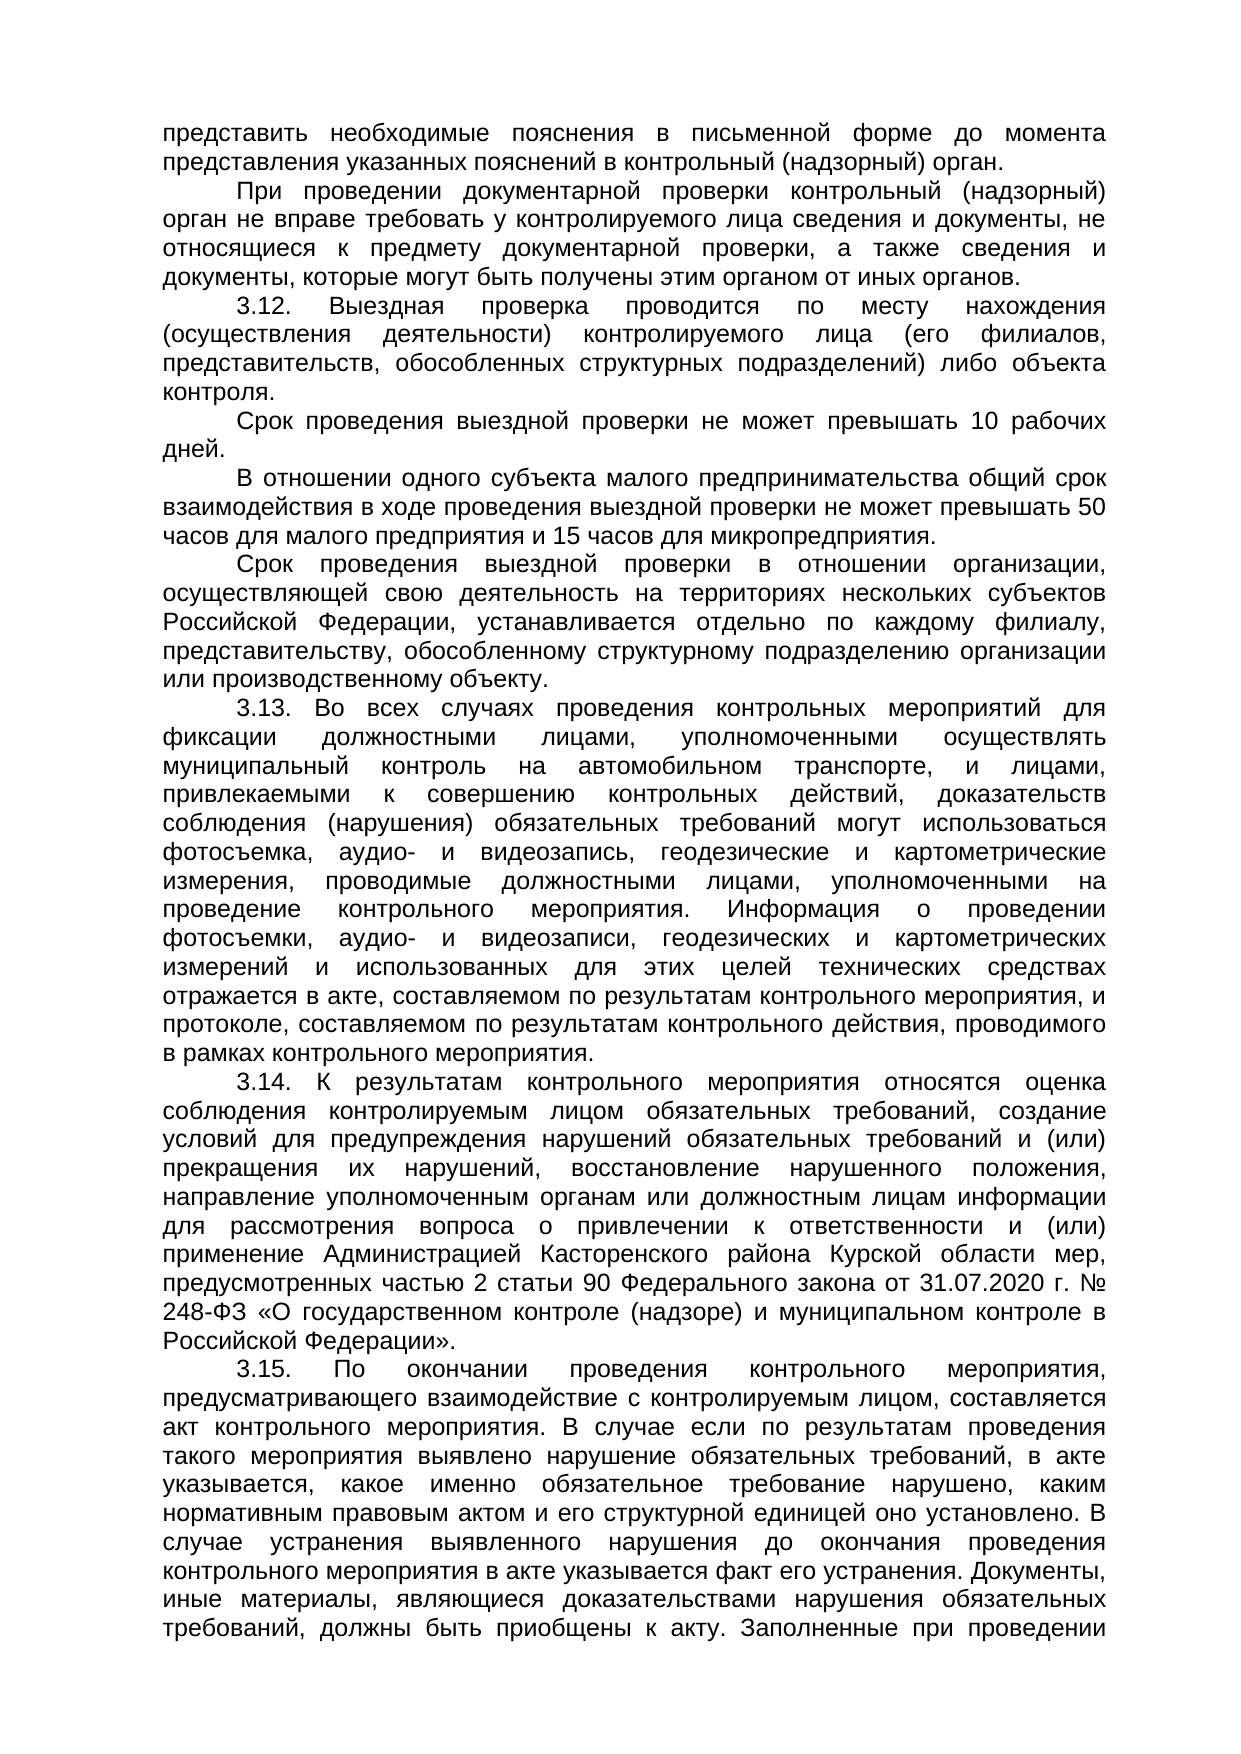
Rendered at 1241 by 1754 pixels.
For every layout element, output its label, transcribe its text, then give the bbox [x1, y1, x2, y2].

text Срок проведения выездной проверки в отношении организации, осуществляющей свою деятельность на территориях нескольких субъектов Российской Федерации, устанавливается отдельно по каждому филиалу, представительству, обособленному структурному подразделению организации или производственному объекту. [162, 549, 1107, 693]
text Срок проведения выездной проверки не может превышать 10 рабочих дней. [162, 406, 1107, 463]
text 3.14. К результатам контрольного мероприятия относятся оценка соблюдения контролируемым лицом обязательных требований, создание условий для предупреждения нарушений обязательных требований и (или) прекращения их нарушений, восстановление нарушенного положения, направление уполномоченным органам или должностным лицам информации для рассмотрения вопроса о привлечении к ответственности и (или) применение Администрацией Касторенского района Курской области мер, предусмотренных частью 2 статьи 90 Федерального закона от 31.07.2020 г. № 248-ФЗ «О государственном контроле (надзоре) и муниципальном контроле в Российской Федерации». [162, 1067, 1107, 1354]
text 3.12. Выездная проверка проводится по месту нахождения (осуществления деятельности) контролируемого лица (его филиалов, представительств, обособленных структурных подразделений) либо объекта контроля. [162, 291, 1107, 406]
text В отношении одного субъекта малого предпринимательства общий срок взаимодействия в ходе проведения выездной проверки не может превышать 50 часов для малого предприятия и 15 часов для микропредприятия. [162, 463, 1107, 549]
text 3.13. Во всех случаях проведения контрольных мероприятий для фиксации должностными лицами, уполномоченными осуществлять муниципальный контроль на автомобильном транспорте, и лицами, привлекаемыми к совершению контрольных действий, доказательств соблюдения (нарушения) обязательных требований могут использоваться фотосъемка, аудио- и видеозапись, геодезические и картометрические измерения, проводимые должностными лицами, уполномоченными на проведение контрольного мероприятия. Информация о проведении фотосъемки, аудио- и видеозаписи, геодезических и картометрических измерений и использованных для этих целей технических средствах отражается в акте, составляемом по результатам контрольного мероприятия, и протоколе, составляемом по результатам контрольного действия, проводимого в рамках контрольного мероприятия. [162, 693, 1107, 1067]
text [162, 1354, 1107, 1642]
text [162, 118, 1107, 176]
text При проведении документарной проверки контрольный (надзорный) орган не вправе требовать у контролируемого лица сведения и документы, не относящиеся к предмету документарной проверки, а также сведения и документы, которые могут быть получены этим органом от иных органов. [162, 176, 1107, 291]
